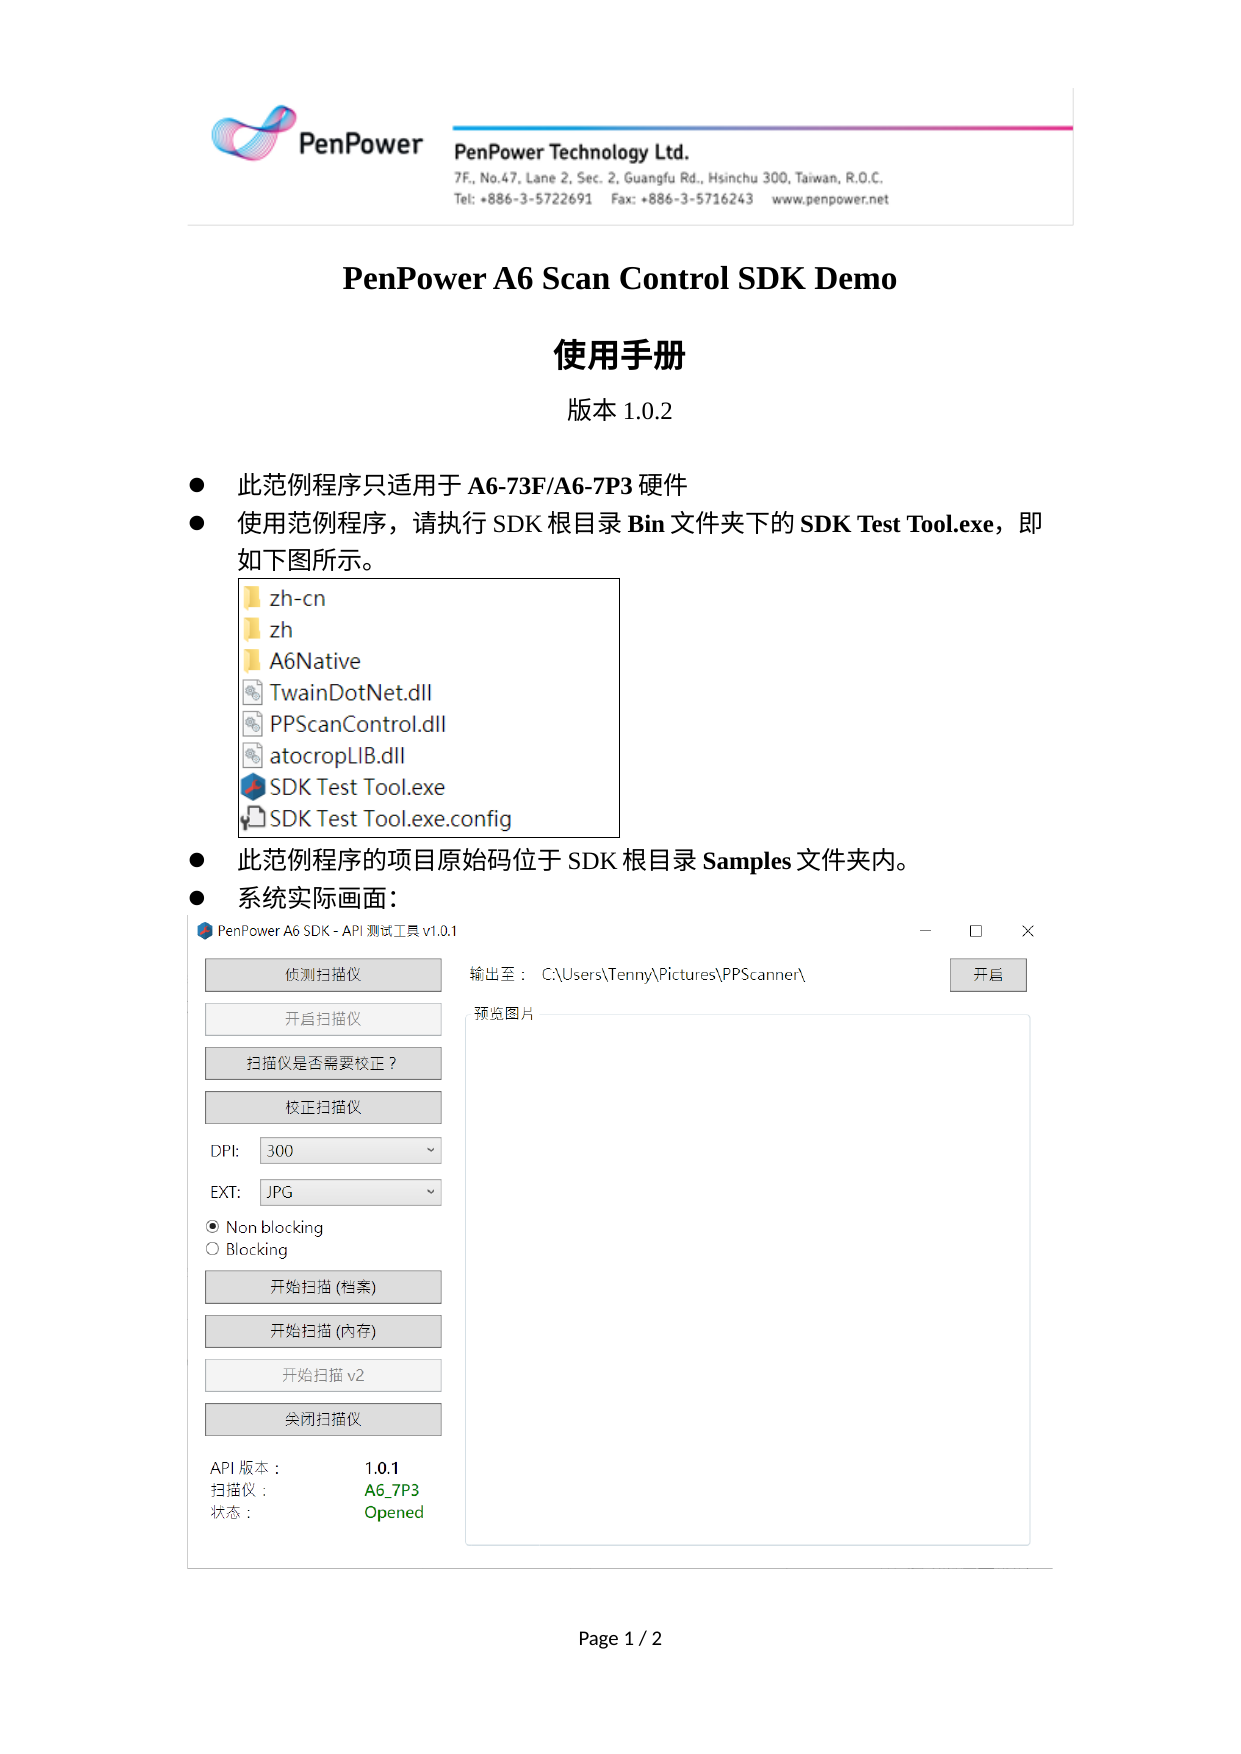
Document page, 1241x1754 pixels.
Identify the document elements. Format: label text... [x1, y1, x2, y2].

list 使用范例程序，请执行SDK根目录Bin文件夹下的SDK Test Tool.exe，即如下图所示。 [187, 502, 1053, 577]
text 使用手册 [187, 315, 1053, 390]
picture [239, 579, 619, 837]
list 此范例程序的项目原始码位于SDK根目录Samples文件夹内。 [187, 840, 1053, 877]
list 系统实际画面： [187, 877, 1053, 915]
text PenPower A6 Scan Control SDK Demo [187, 240, 1053, 315]
picture [187, 915, 1053, 1569]
text 版本1.0.2 [187, 390, 1053, 427]
list 此范例程序只适用于A6-73F/A6-7P3硬件 [187, 465, 1053, 502]
picture [187, 88, 1075, 227]
